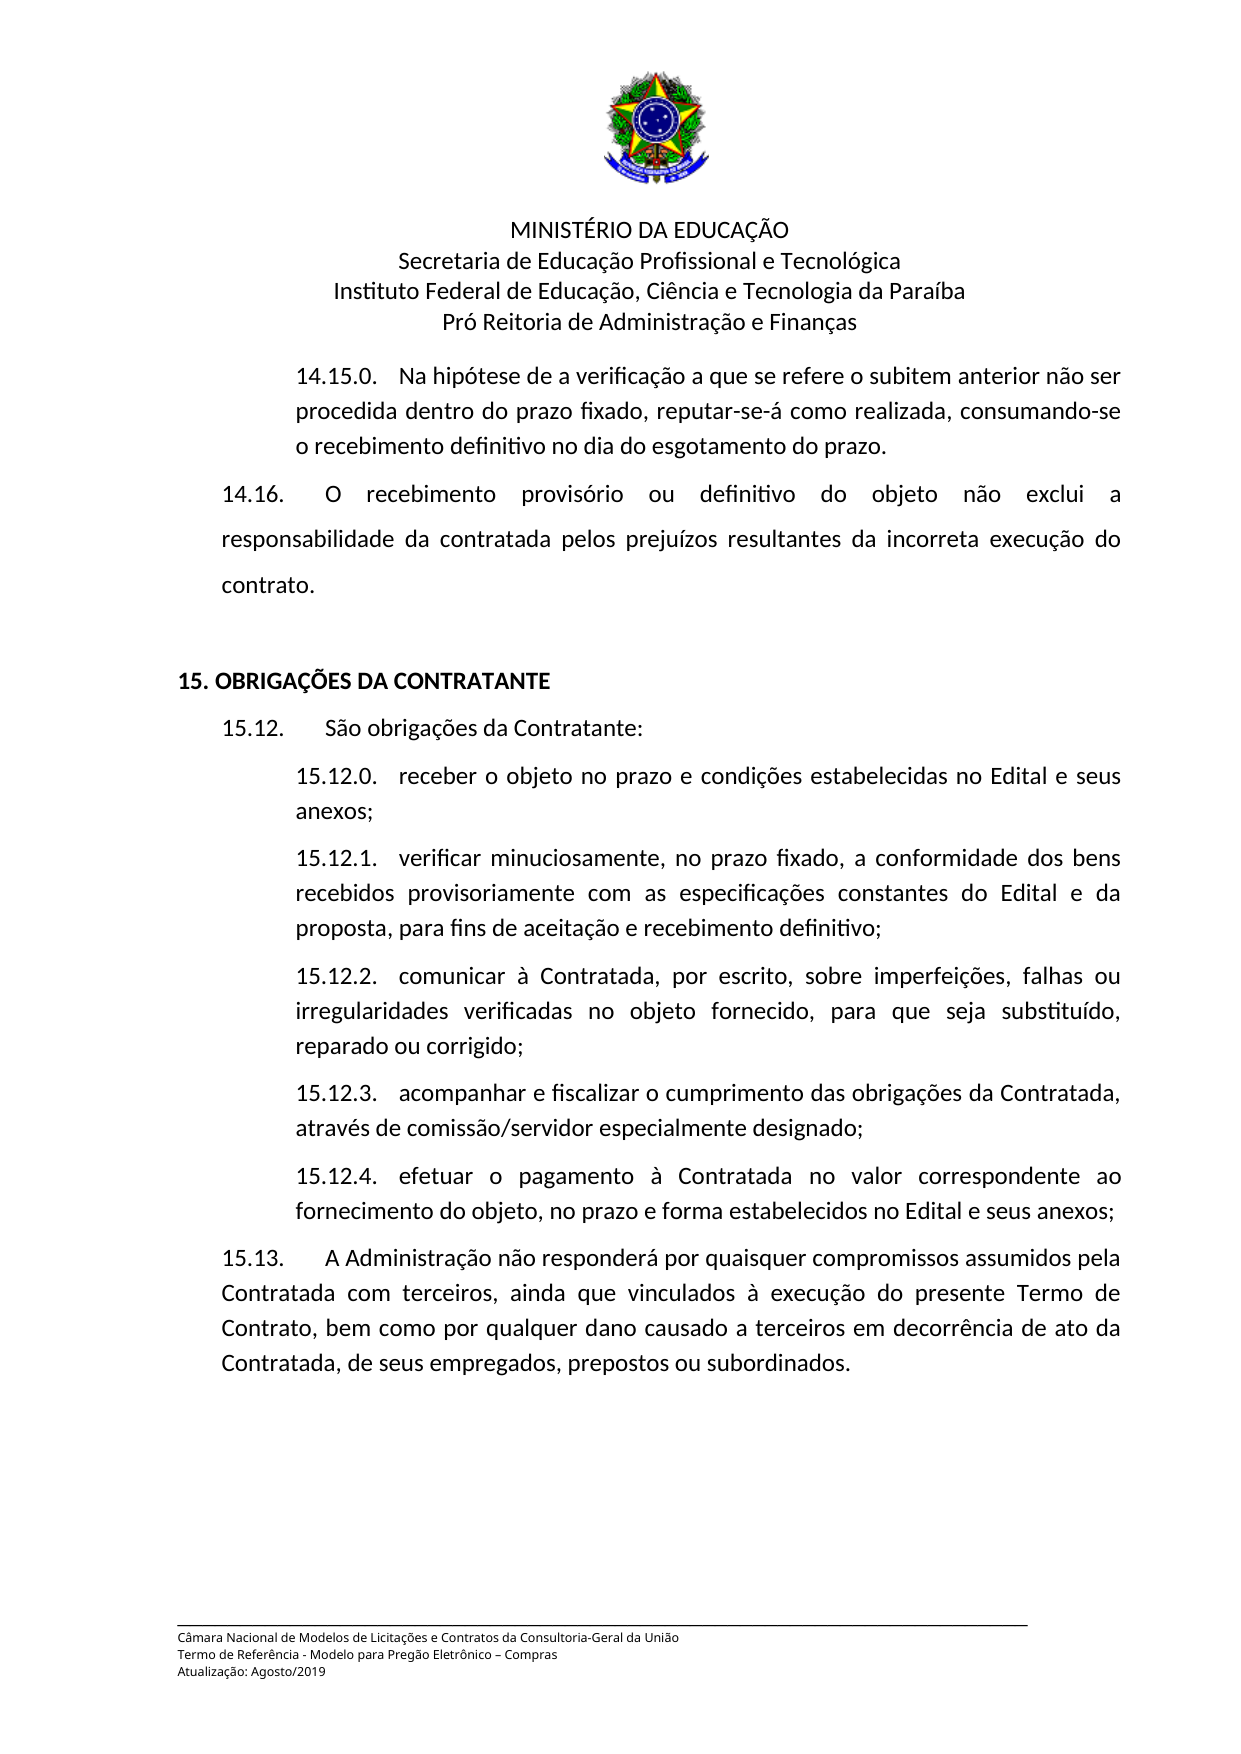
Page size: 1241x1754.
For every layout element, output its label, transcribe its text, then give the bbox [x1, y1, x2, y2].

list verificar minuciosamente, no prazo fixado, a conformidade dos bens recebidos provisoriamente com as especificações constantes do Edital e da proposta, para fins de aceitação e recebimento definitivo; [295, 843, 1122, 943]
list Na hipótese de a verificação a que se refere o subitem anterior não ser procedida dentro do prazo fixado, reputar-se-á como realizada, consumando-se o recebimento definitivo no dia do esgotamento do prazo. [295, 360, 1122, 461]
picture [602, 70, 708, 183]
list A Administração não responderá por quaisquer compromissos assumidos pela Contratada com terceiros, ainda que vinculados à execução do presente Termo de Contrato, bem como por qualquer dano causado a terceiros em decorrência de ato da Contratada, de seus empregados, prepostos ou subordinados. [221, 1243, 1122, 1378]
list comunicar à Contratada, por escrito, sobre imperfeições, falhas ou irregularidades verificadas no objeto fornecido, para que seja substituído, reparado ou corrigido; [295, 960, 1122, 1061]
list O recebimento provisório ou definitivo do objeto não exclui a responsabilidade da contratada pelos prejuízos resultantes da incorreta execução do contrato. [221, 478, 1122, 600]
list receber o objeto no prazo e condições estabelecidas no Edital e seus anexos; [295, 760, 1122, 826]
list efetuar o pagamento à Contratada no valor correspondente ao fornecimento do objeto, no prazo e forma estabelecidos no Edital e seus anexos; [295, 1160, 1122, 1226]
text OBRIGAÇÕES DA CONTRATANTE [177, 665, 1122, 696]
list acompanhar e fiscalizar o cumprimento das obrigações da Contratada, através de comissão/servidor especialmente designado; [295, 1078, 1122, 1143]
list São obrigações da Contratante: [221, 713, 1122, 743]
